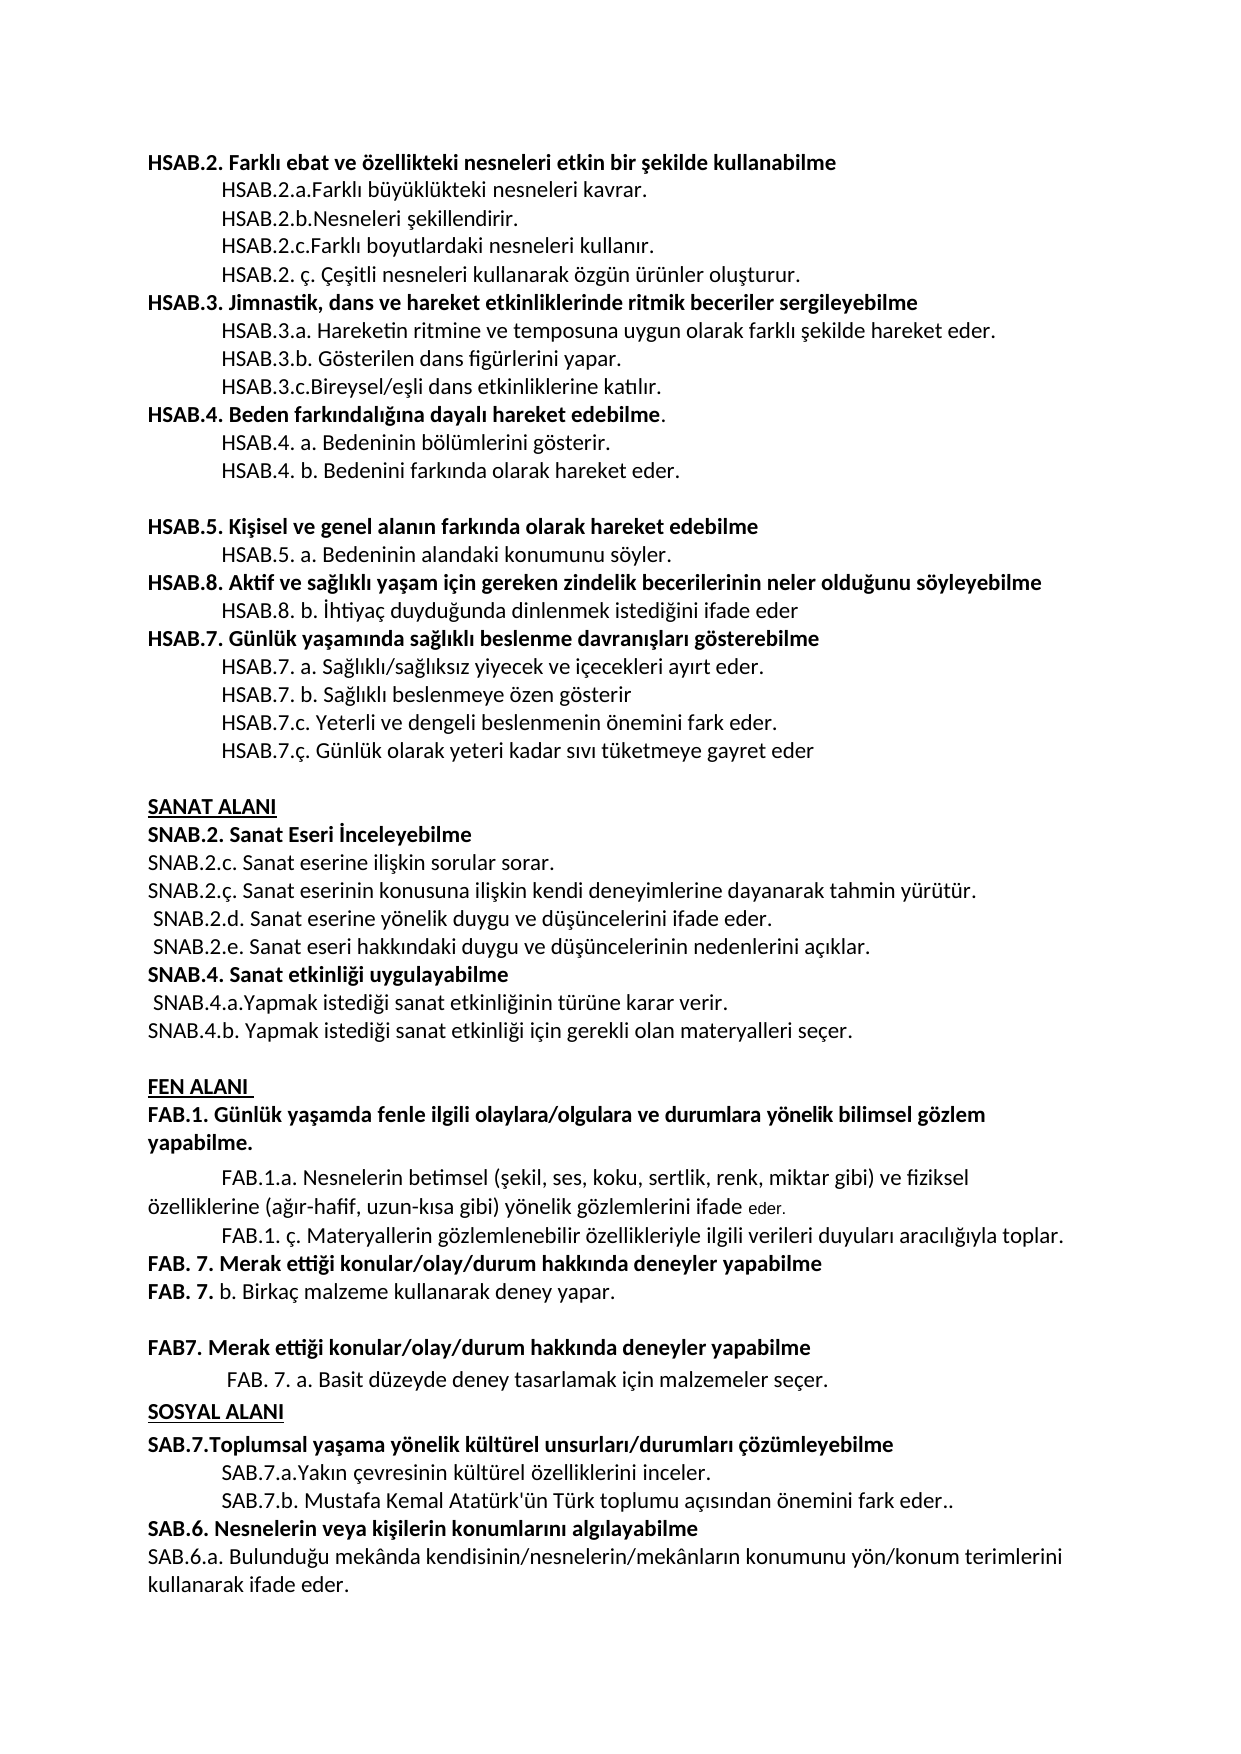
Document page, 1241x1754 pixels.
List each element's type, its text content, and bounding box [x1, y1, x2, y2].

text SNAB.4. Sanat etkinliği uygulayabilme [148, 960, 1093, 988]
text FAB. 7. b. Birkaç malzeme kullanarak deney yapar. [148, 1277, 1093, 1305]
text HSAB.8. Aktif ve sağlıklı yaşam için gereken zindelik becerilerinin neler olduğunu söyleyebilme [148, 568, 1093, 596]
text HSAB.5. Kişisel ve genel alanın farkında olarak hareket edebilme [148, 512, 1093, 540]
text FAB.1.a. Nesnelerin betimsel (şekil, ses, koku, sertlik, renk, miktar gibi) ve fiziksel özelliklerine (ağır-hafif, uzun-kısa gibi) yönelik gözlemlerini ifade eder. [148, 1163, 1077, 1220]
text HSAB.7. Günlük yaşamında sağlıklı beslenme davranışları gösterebilme [148, 624, 1093, 652]
text HSAB.8. b. İhtiyaç duyduğunda dinlenmek istediğini ifade eder [148, 596, 1093, 624]
text HSAB.7. b. Sağlıklı beslenmeye özen gösterir [148, 680, 1093, 708]
text SAB.7.a.Yakın çevresinin kültürel özelliklerini inceler. [148, 1458, 1093, 1486]
text SNAB.2.e. Sanat eseri hakkındaki duygu ve düşüncelerinin nedenlerini açıklar. [148, 932, 1093, 960]
text SNAB.4.a.Yapmak istediği sanat etkinliğinin türüne karar verir. [148, 988, 1093, 1016]
text HSAB.3.c.Bireysel/eşli dans etkinliklerine katılır. [148, 372, 1093, 400]
text HSAB.2.a.Farklı büyüklükteki nesneleri kavrar. [148, 176, 1093, 204]
text SAB.7.b. Mustafa Kemal Atatürk'ün Türk toplumu açısından önemini fark eder.. [148, 1486, 1093, 1514]
text HSAB.2.c.Farklı boyutlardaki nesneleri kullanır. [148, 232, 1093, 260]
text SAB.6.a. Bulunduğu mekânda kendisinin/nesnelerin/mekânların konumunu yön/konum terimlerini kullanarak ifade eder. [148, 1542, 1093, 1598]
text FAB.1. ç. Materyallerin gözlemlenebilir özellikleriyle ilgili verileri duyuları aracılığıyla toplar. [148, 1221, 1093, 1249]
text SNAB.2. Sanat Eseri İnceleyebilme [148, 820, 1093, 848]
text HSAB.2. ç. Çeşitli nesneleri kullanarak özgün ürünler oluşturur. [148, 260, 1093, 288]
text HSAB.3.a. Hareketin ritmine ve temposuna uygun olarak farklı şekilde hareket eder. [148, 316, 1093, 344]
text HSAB.4. b. Bedenini farkında olarak hareket eder. [148, 456, 1093, 484]
text SNAB.2.d. Sanat eserine yönelik duygu ve düşüncelerini ifade eder. [148, 904, 1093, 932]
text SNAB.4.b. Yapmak istediği sanat etkinliği için gerekli olan materyalleri seçer. [148, 1016, 1093, 1044]
text HSAB.2. Farklı ebat ve özellikteki nesneleri etkin bir şekilde kullanabilme [148, 148, 1093, 176]
text FAB7. Merak ettiği konular/olay/durum hakkında deneyler yapabilme [148, 1333, 1093, 1361]
text HSAB.3. Jimnastik, dans ve hareket etkinliklerinde ritmik beceriler sergileyebilme [148, 288, 1093, 316]
text SOSYAL ALANI [148, 1397, 1093, 1426]
text FEN ALANI [148, 1072, 1093, 1100]
text SNAB.2.ç. Sanat eserinin konusuna ilişkin kendi deneyimlerine dayanarak tahmin yürütür. [148, 876, 1093, 904]
text HSAB.4. a. Bedeninin bölümlerini gösterir. [148, 428, 1093, 456]
text FAB.1. Günlük yaşamda fenle ilgili olaylara/olgulara ve durumlara yönelik bilimsel gözlem yapabilme. [148, 1100, 1093, 1156]
text HSAB.3.b. Gösterilen dans figürlerini yapar. [148, 344, 1093, 372]
text SANAT ALANI [148, 792, 1093, 820]
text SNAB.2.c. Sanat eserine ilişkin sorular sorar. [148, 848, 1093, 876]
text FAB. 7. Merak ettiği konular/olay/durum hakkında deneyler yapabilme [148, 1249, 1093, 1277]
text HSAB.5. a. Bedeninin alandaki konumunu söyler. [148, 540, 1093, 568]
text FAB. 7. a. Basit düzeyde deney tasarlamak için malzemeler seçer. [148, 1365, 1093, 1393]
text SAB.7.Toplumsal yaşama yönelik kültürel unsurları/durumları çözümleyebilme [148, 1430, 1093, 1458]
text HSAB.7. a. Sağlıklı/sağlıksız yiyecek ve içecekleri ayırt eder. [148, 652, 1093, 680]
text HSAB.4. Beden farkındalığına dayalı hareket edebilme. [148, 400, 1093, 428]
text HSAB.7.ç. Günlük olarak yeteri kadar sıvı tüketmeye gayret eder [148, 736, 1093, 764]
text SAB.6. Nesnelerin veya kişilerin konumlarını algılayabilme [148, 1514, 1093, 1542]
text HSAB.2.b.Nesneleri şekillendirir. [148, 204, 1093, 232]
text HSAB.7.c. Yeterli ve dengeli beslenmenin önemini fark eder. [148, 708, 1093, 736]
